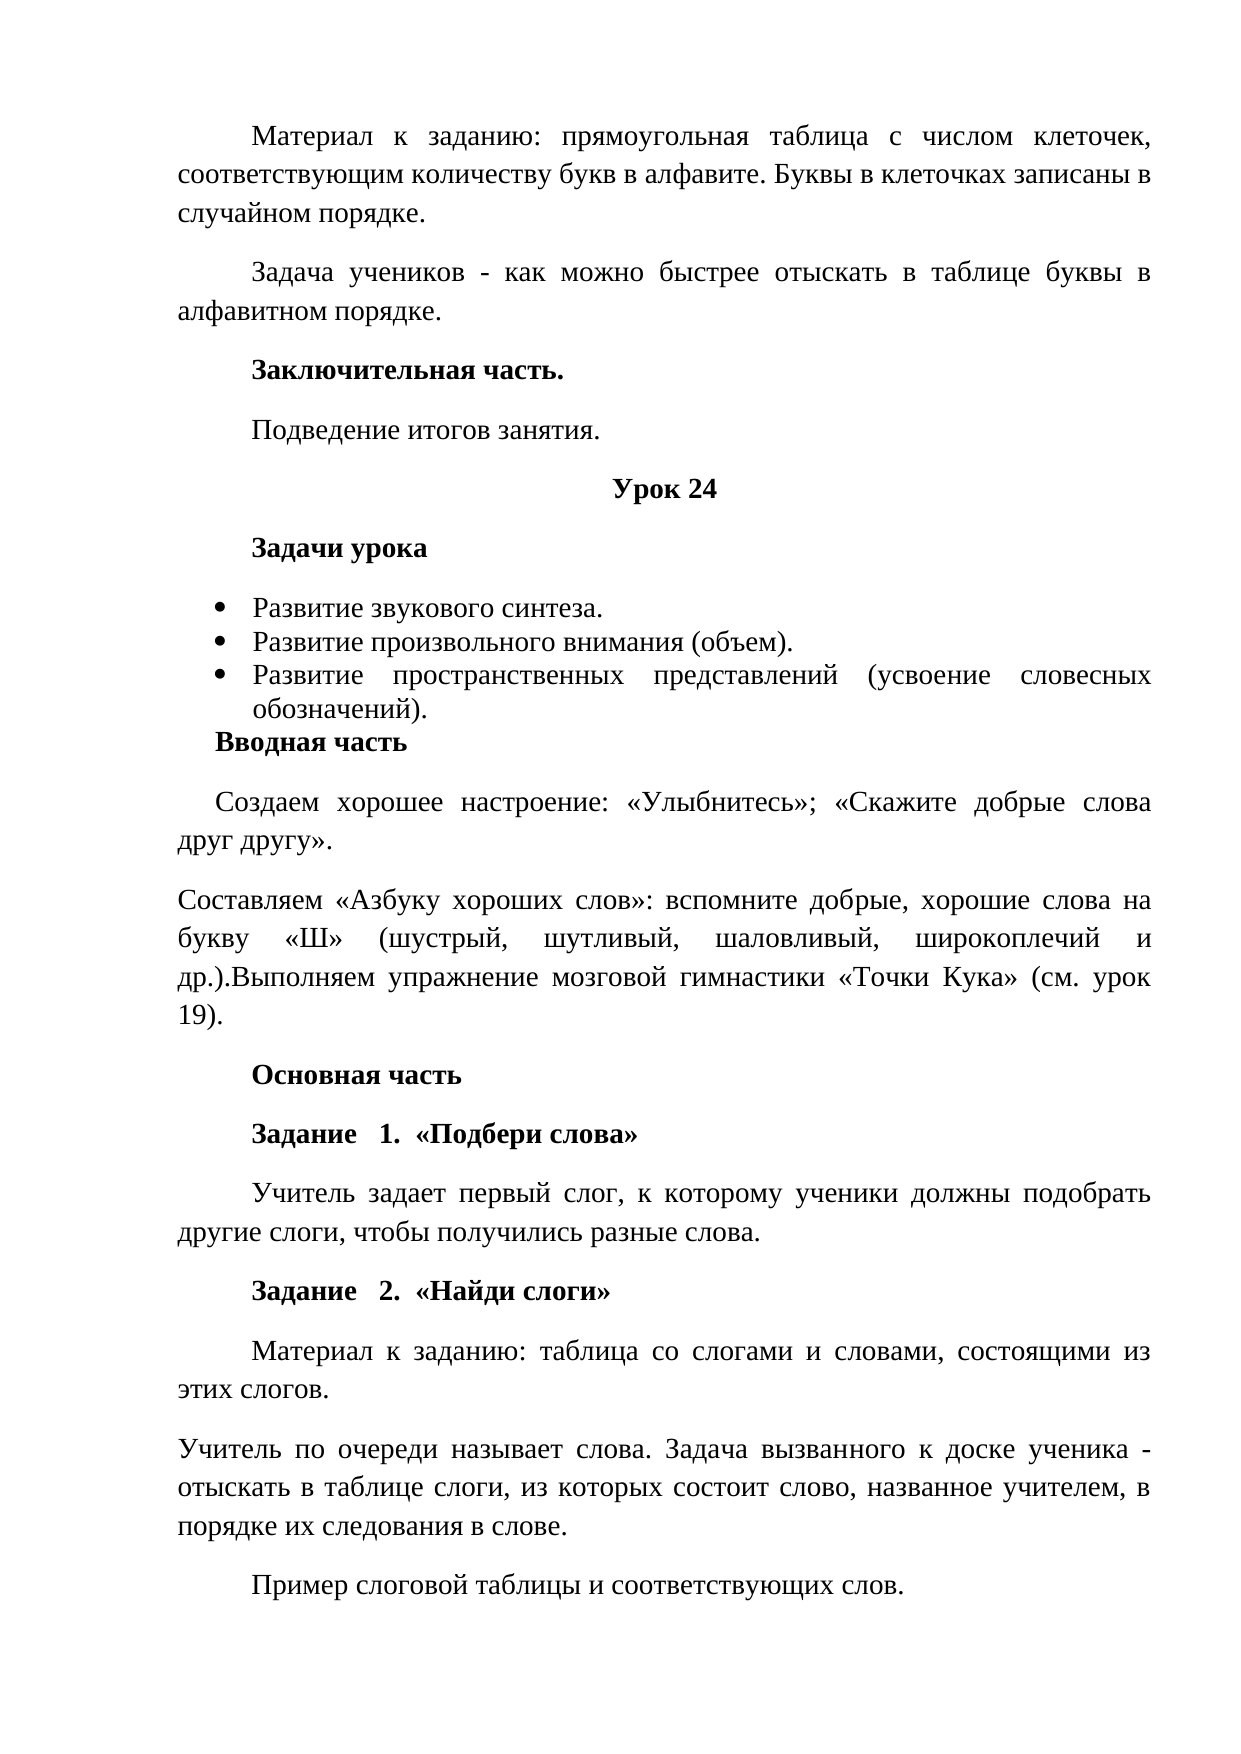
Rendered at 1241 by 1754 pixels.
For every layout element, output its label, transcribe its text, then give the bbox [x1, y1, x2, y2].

list Развитие произвольного внимания (объем). [215, 624, 1152, 657]
text Материал к заданию: прямоугольная таблица с числом клеточек, соответствующим количеству букв в алфавите. Буквы в клеточках записаны в случайном порядке. [177, 118, 1152, 229]
text Материал к заданию: таблица со слогами и словами, состоящими из этих слогов. [177, 1333, 1152, 1405]
text Задание 2. «Найди слоги» [177, 1273, 1152, 1307]
text Заключительная часть. [177, 352, 1152, 386]
text Урок 24 [177, 471, 1152, 505]
list Развитие пространственных представлений (усвоение словесных обозначений). [215, 657, 1152, 724]
list Развитие звукового синтеза. [215, 590, 1152, 624]
text Создаем хорошее настроение: «Улыбнитесь»; «Скажите добрые слова друг другу». [177, 784, 1152, 856]
text Учитель задает первый слог, к которому ученики должны подобрать другие слоги, чтобы получились разные слова. [177, 1176, 1152, 1248]
text Вводная часть [177, 724, 1152, 758]
text Основная часть [177, 1057, 1152, 1090]
text Пример слоговой таблицы и соответствующих слов. [177, 1567, 1152, 1601]
text Задачи урока [177, 531, 1152, 564]
text Подведение итогов занятия. [177, 412, 1152, 445]
text Учитель по очереди называет слова. Задача вызванного к доске ученика - отыскать в таблице слоги, из которых состоит слово, названное учителем, в порядке их следования в слове. [177, 1431, 1152, 1541]
text Задание 1. «Подбери слова» [177, 1116, 1152, 1150]
text Задача учеников - как можно быстрее отыскать в таблице буквы в алфавитном порядке. [177, 254, 1152, 327]
text Составляем «Азбуку хороших слов»: вспомните добрые, хорошие слова на букву «Ш» (шустрый, шутливый, шаловливый, широкоплечий и др.).Выполняем упражнение мозговой гимнастики «Точки Кука» (см. урок 19). [177, 882, 1152, 1031]
